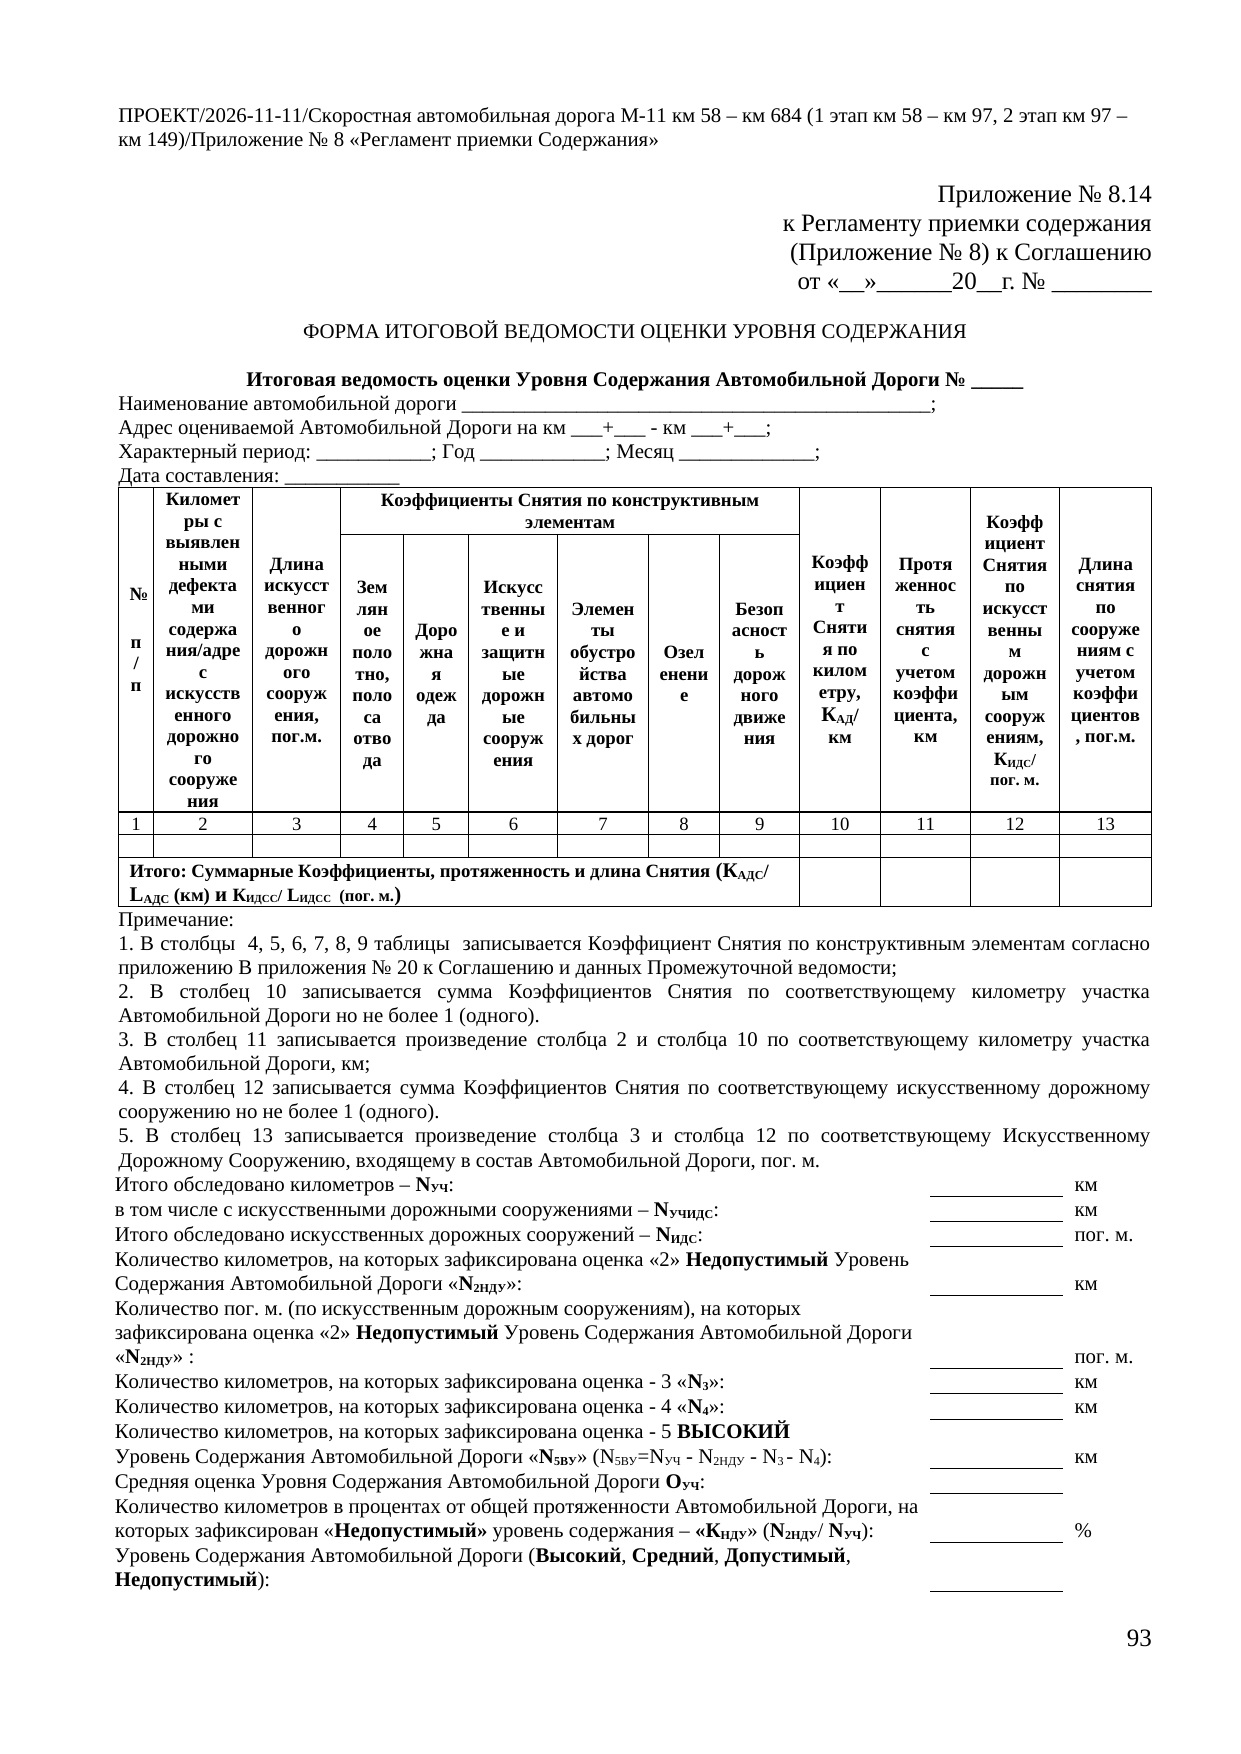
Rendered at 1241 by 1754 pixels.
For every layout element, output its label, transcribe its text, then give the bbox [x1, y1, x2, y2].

text 3. В столбец 11 записывается произведение столбца 2 и столбца 10 по соответствующему километру участка Автомобильной Дороги, км; [118, 1027, 1152, 1075]
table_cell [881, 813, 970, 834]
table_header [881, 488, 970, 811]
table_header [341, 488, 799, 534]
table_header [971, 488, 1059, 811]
text 2. В столбец 10 записывается сумма Коэффициентов Снятия по соответствующему километру участка Автомобильной Дороги но не более 1 (одного). [118, 979, 1152, 1027]
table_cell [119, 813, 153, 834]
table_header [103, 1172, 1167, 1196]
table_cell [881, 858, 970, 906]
text Дата составления: ___________ [118, 463, 1152, 487]
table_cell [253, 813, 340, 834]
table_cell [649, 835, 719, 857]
text Адрес оцениваемой Автомобильной Дороги на км ___+___ - км ___+___; [118, 415, 1152, 439]
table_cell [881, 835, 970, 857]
text Характерный период: ___________; Год ____________; Месяц _____________; [118, 439, 1152, 463]
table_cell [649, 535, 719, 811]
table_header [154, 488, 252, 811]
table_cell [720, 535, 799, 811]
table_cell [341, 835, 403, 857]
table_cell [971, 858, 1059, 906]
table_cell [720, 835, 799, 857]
text Приложение № 8.14 [118, 179, 1152, 208]
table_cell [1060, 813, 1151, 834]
text 5. В столбец 13 записывается произведение столбца 3 и столбца 12 по соответствующему Искусственному Дорожному Сооружению, входящему в состав Автомобильной Дороги, пог. м. [118, 1123, 1152, 1172]
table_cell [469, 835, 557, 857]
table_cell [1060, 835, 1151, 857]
text (Приложение № 8) к Соглашению [118, 237, 1152, 266]
text Наименование автомобильной дороги _____________________________________________; [118, 391, 1152, 415]
text 1. В столбцы 4, 5, 6, 7, 8, 9 таблицы записывается Коэффициент Снятия по конструктивным элементам согласно приложению В приложения № 20 к Соглашению и данных Промежуточной ведомости; [118, 931, 1152, 979]
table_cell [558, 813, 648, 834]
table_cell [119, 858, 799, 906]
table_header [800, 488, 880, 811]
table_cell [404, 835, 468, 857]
text ФОРМА ИТОГОВОЙ ВЕДОМОСТИ ОЦЕНКИ УРОВНЯ СОДЕРЖАНИЯ [118, 318, 1152, 343]
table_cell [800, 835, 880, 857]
text от «__»______20__г. № ________ [118, 266, 1152, 294]
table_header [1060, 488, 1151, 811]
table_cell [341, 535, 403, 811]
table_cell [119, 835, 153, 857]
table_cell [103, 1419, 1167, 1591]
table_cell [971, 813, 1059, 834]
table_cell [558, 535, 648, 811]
text 4. В столбец 12 записывается сумма Коэффициентов Снятия по соответствующему искусственному дорожному сооружению но не более 1 (одного). [118, 1075, 1152, 1123]
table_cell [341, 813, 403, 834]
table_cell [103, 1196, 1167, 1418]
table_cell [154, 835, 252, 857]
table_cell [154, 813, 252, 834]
text Итоговая ведомость оценки Уровня Содержания Автомобильной Дороги № _____ [118, 367, 1152, 391]
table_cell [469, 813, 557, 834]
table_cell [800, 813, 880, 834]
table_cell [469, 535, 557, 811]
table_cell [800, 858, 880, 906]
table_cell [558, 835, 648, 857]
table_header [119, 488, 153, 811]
text к Регламенту приемки содержания [118, 208, 1152, 237]
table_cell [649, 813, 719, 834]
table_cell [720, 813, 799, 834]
text Примечание: [118, 907, 1152, 931]
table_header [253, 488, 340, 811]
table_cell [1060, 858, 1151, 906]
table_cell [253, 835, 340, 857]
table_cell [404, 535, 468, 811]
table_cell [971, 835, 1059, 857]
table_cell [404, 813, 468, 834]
